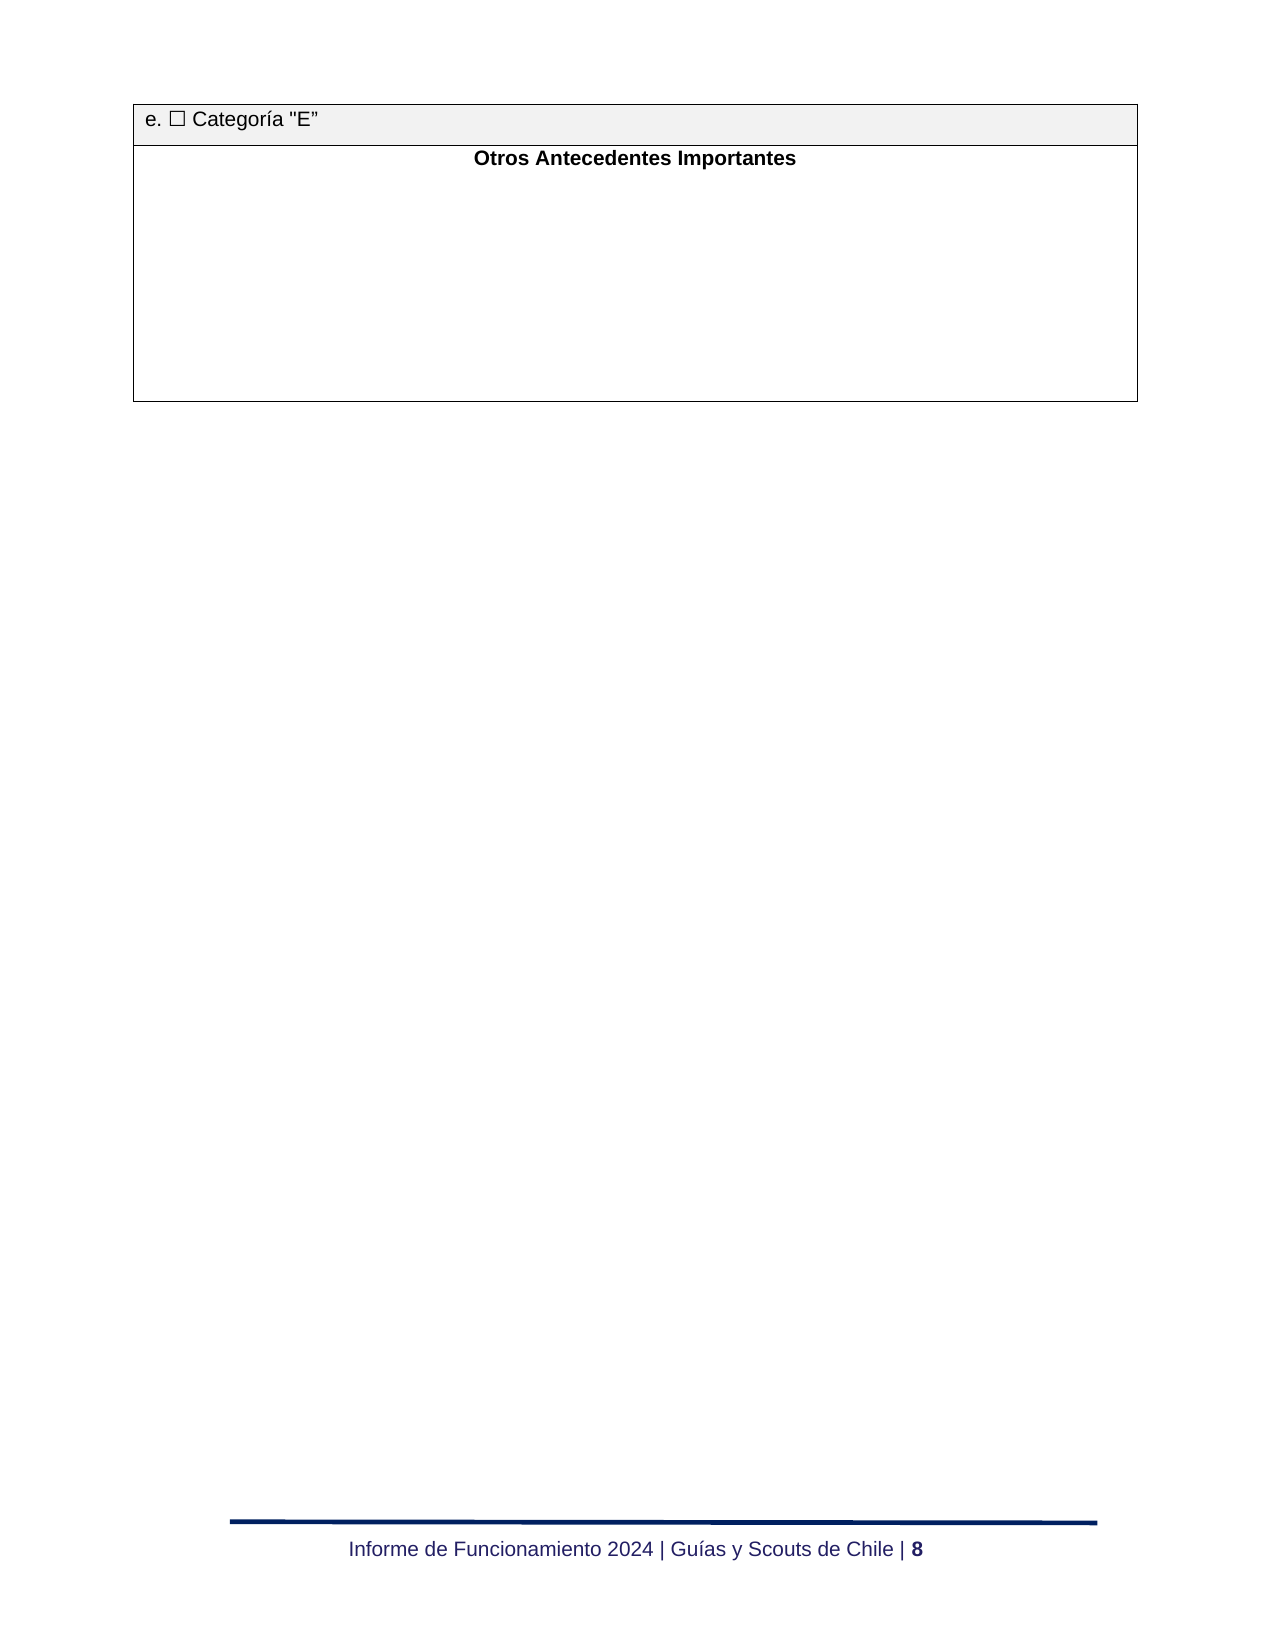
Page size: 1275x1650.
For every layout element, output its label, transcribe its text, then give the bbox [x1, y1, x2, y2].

table_cell Otros Antecedentes Importantes [134, 146, 1137, 401]
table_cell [134, 105, 1137, 145]
